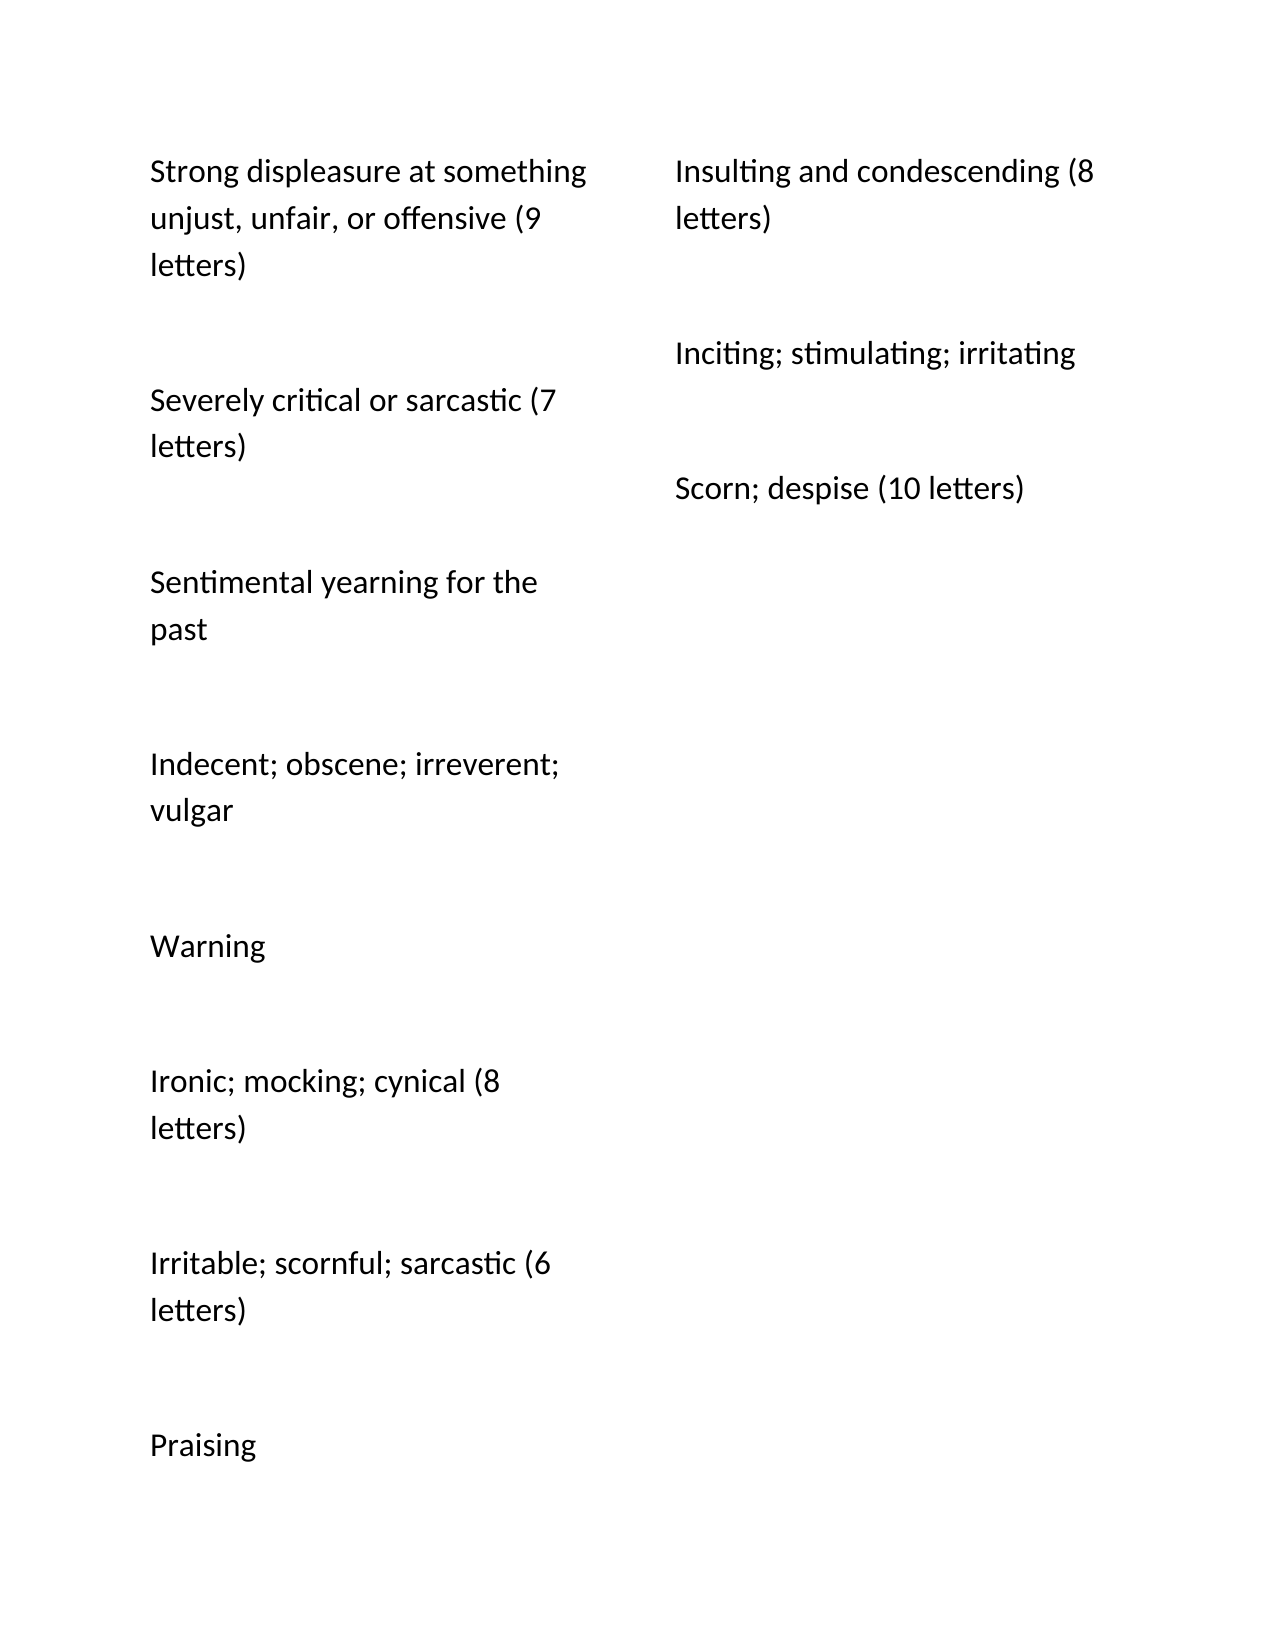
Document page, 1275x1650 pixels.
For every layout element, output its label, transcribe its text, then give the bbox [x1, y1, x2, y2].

text Strong displeasure at something unjust, unfair, or offensive (9 letters) [150, 150, 600, 284]
text Inciting; stimulating; irritating [675, 332, 1125, 373]
text Warning [150, 925, 600, 965]
text Scorn; despise (10 letters) [675, 467, 1125, 508]
text Insulting and condescending (8 letters) [675, 150, 1125, 237]
text Indecent; obscene; irreverent; vulgar [150, 743, 600, 830]
text Severely critical or sarcastic (7 letters) [150, 379, 600, 466]
text Irritable; scornful; sarcastic (6 letters) [150, 1242, 600, 1329]
text Ironic; mocking; cynical (8 letters) [150, 1060, 600, 1147]
text Sentimental yearning for the past [150, 561, 600, 648]
text Praising [150, 1424, 600, 1464]
